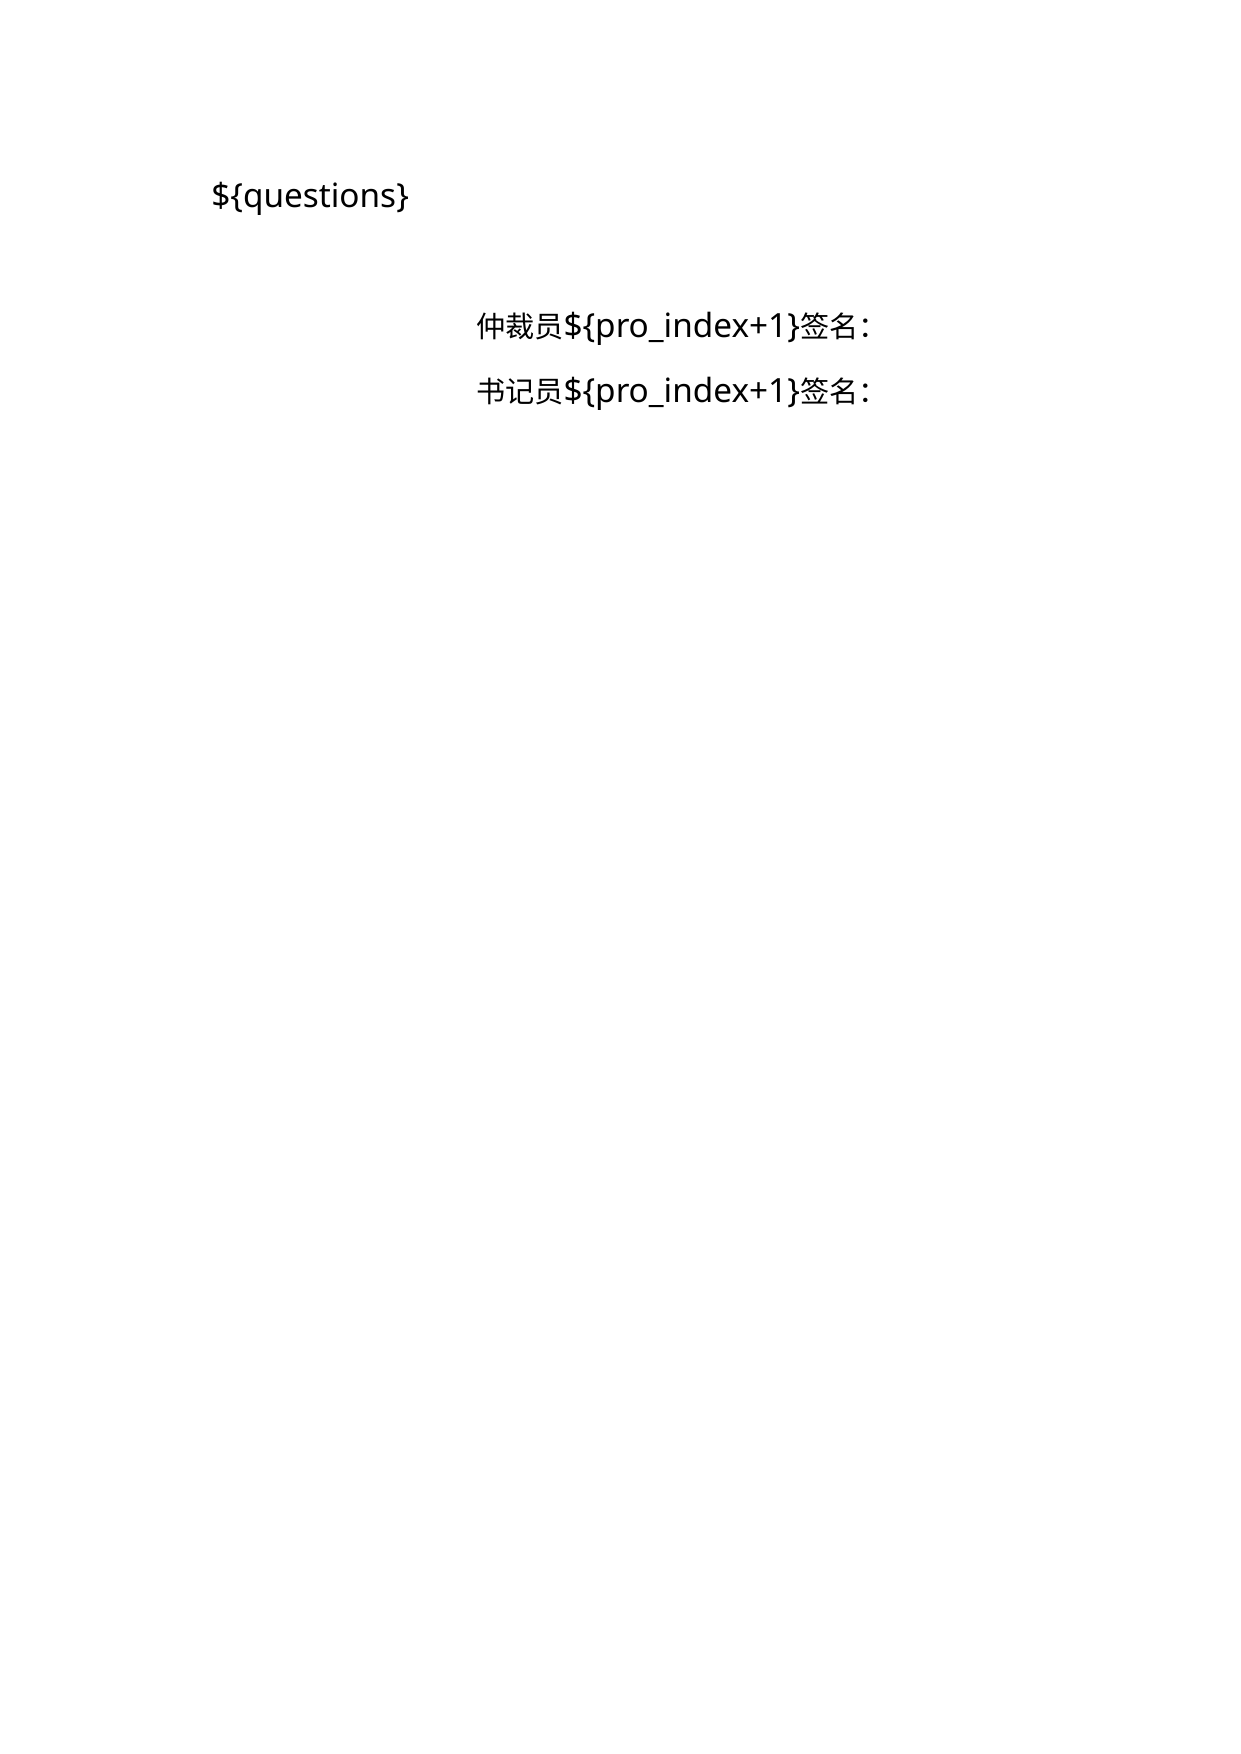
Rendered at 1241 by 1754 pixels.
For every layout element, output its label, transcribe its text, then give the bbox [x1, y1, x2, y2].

text 书记员${pro_index+1}签名： [187, 357, 1053, 422]
text ${questions} [187, 162, 1053, 227]
text 仲裁员${pro_index+1}签名： [187, 292, 1053, 357]
